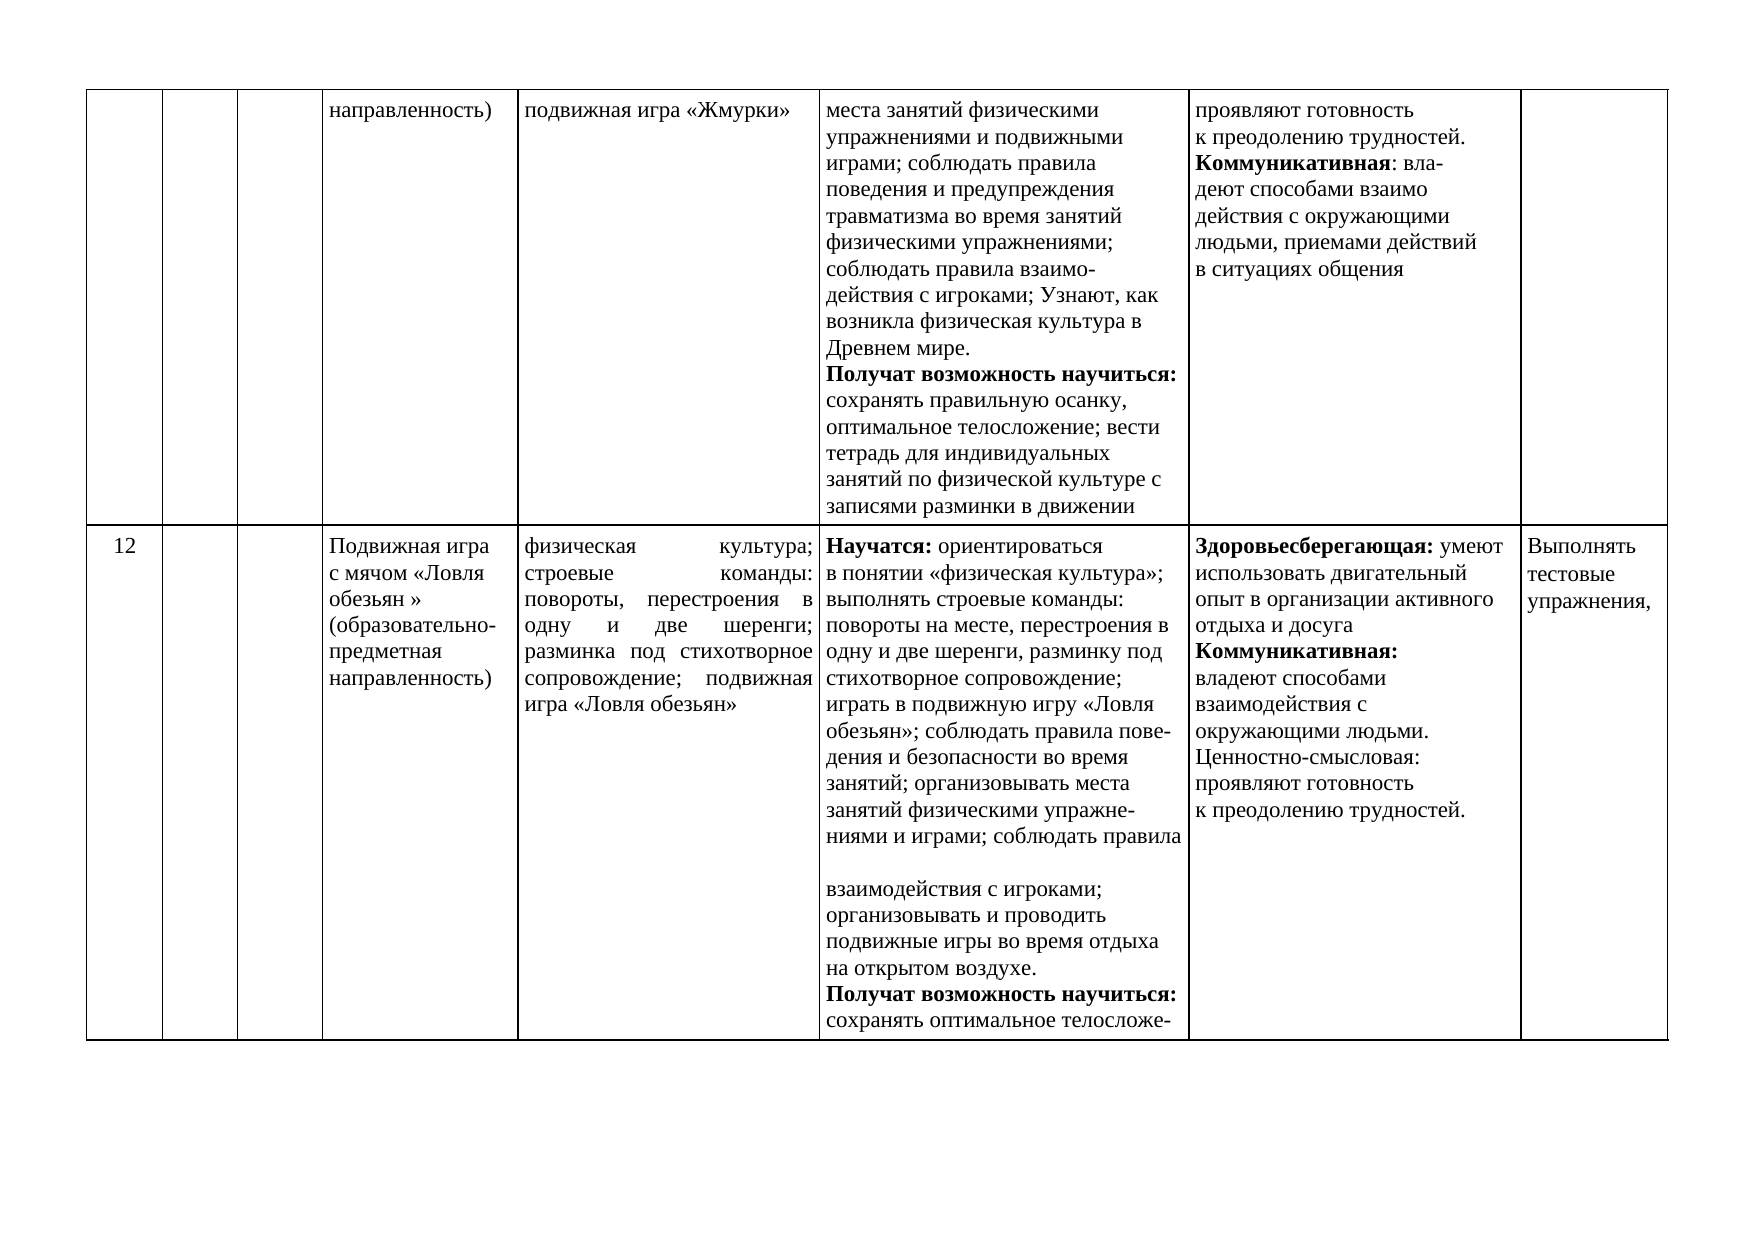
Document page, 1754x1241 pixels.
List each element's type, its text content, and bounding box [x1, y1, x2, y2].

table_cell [1522, 90, 1667, 524]
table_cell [519, 526, 819, 1039]
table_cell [323, 90, 517, 524]
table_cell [1190, 526, 1520, 1039]
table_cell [820, 90, 1188, 524]
table_cell 11 [87, 90, 162, 524]
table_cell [1522, 526, 1667, 1039]
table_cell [519, 90, 819, 524]
table_cell [238, 90, 322, 524]
table_cell [163, 526, 237, 1039]
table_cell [820, 526, 1188, 1039]
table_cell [323, 526, 517, 1039]
table_cell [238, 526, 322, 1039]
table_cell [1190, 90, 1520, 524]
table_cell [163, 90, 237, 524]
table_cell 12 [87, 526, 162, 1039]
